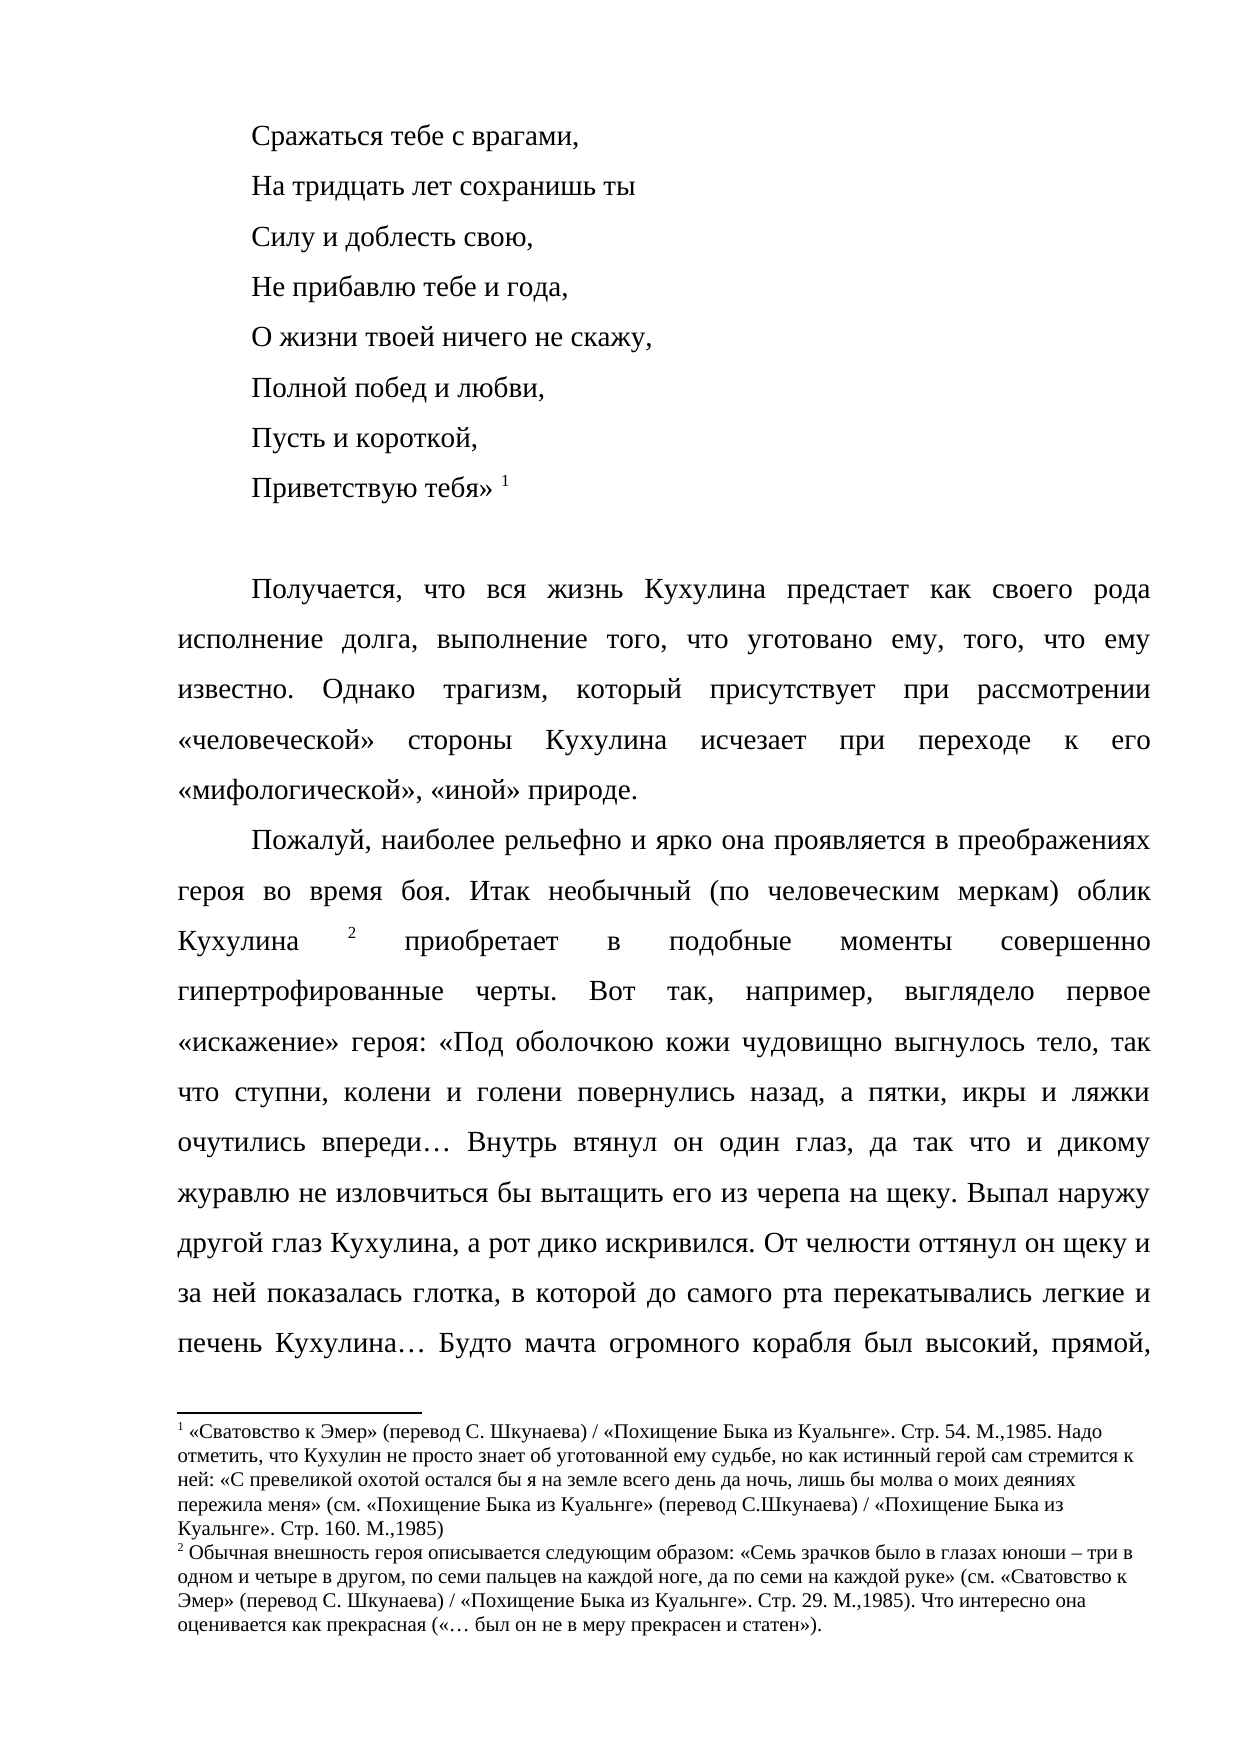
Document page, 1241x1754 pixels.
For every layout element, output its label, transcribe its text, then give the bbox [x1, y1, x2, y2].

text Не прибавлю тебе и года, [177, 269, 1152, 303]
text Получается, что вся жизнь Кухулина предстает как своего рода исполнение долга, выполнение того, что уготовано ему, того, что ему известно. Однако трагизм, который присутствует при рассмотрении «человеческой» стороны Кухулина исчезает при переходе к его «мифологической», «иной» природе. [177, 571, 1152, 806]
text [177, 822, 1152, 1359]
text Приветствую тебя» [177, 470, 1152, 504]
text Силу и доблесть свою, [177, 219, 1152, 252]
text Сражаться тебе с врагами, [177, 118, 1152, 152]
text Полной побед и любви, [177, 370, 1152, 403]
text На тридцать лет сохранишь ты [177, 168, 1152, 202]
text Пусть и короткой, [177, 420, 1152, 453]
text О жизни твоей ничего не скажу, [177, 319, 1152, 353]
